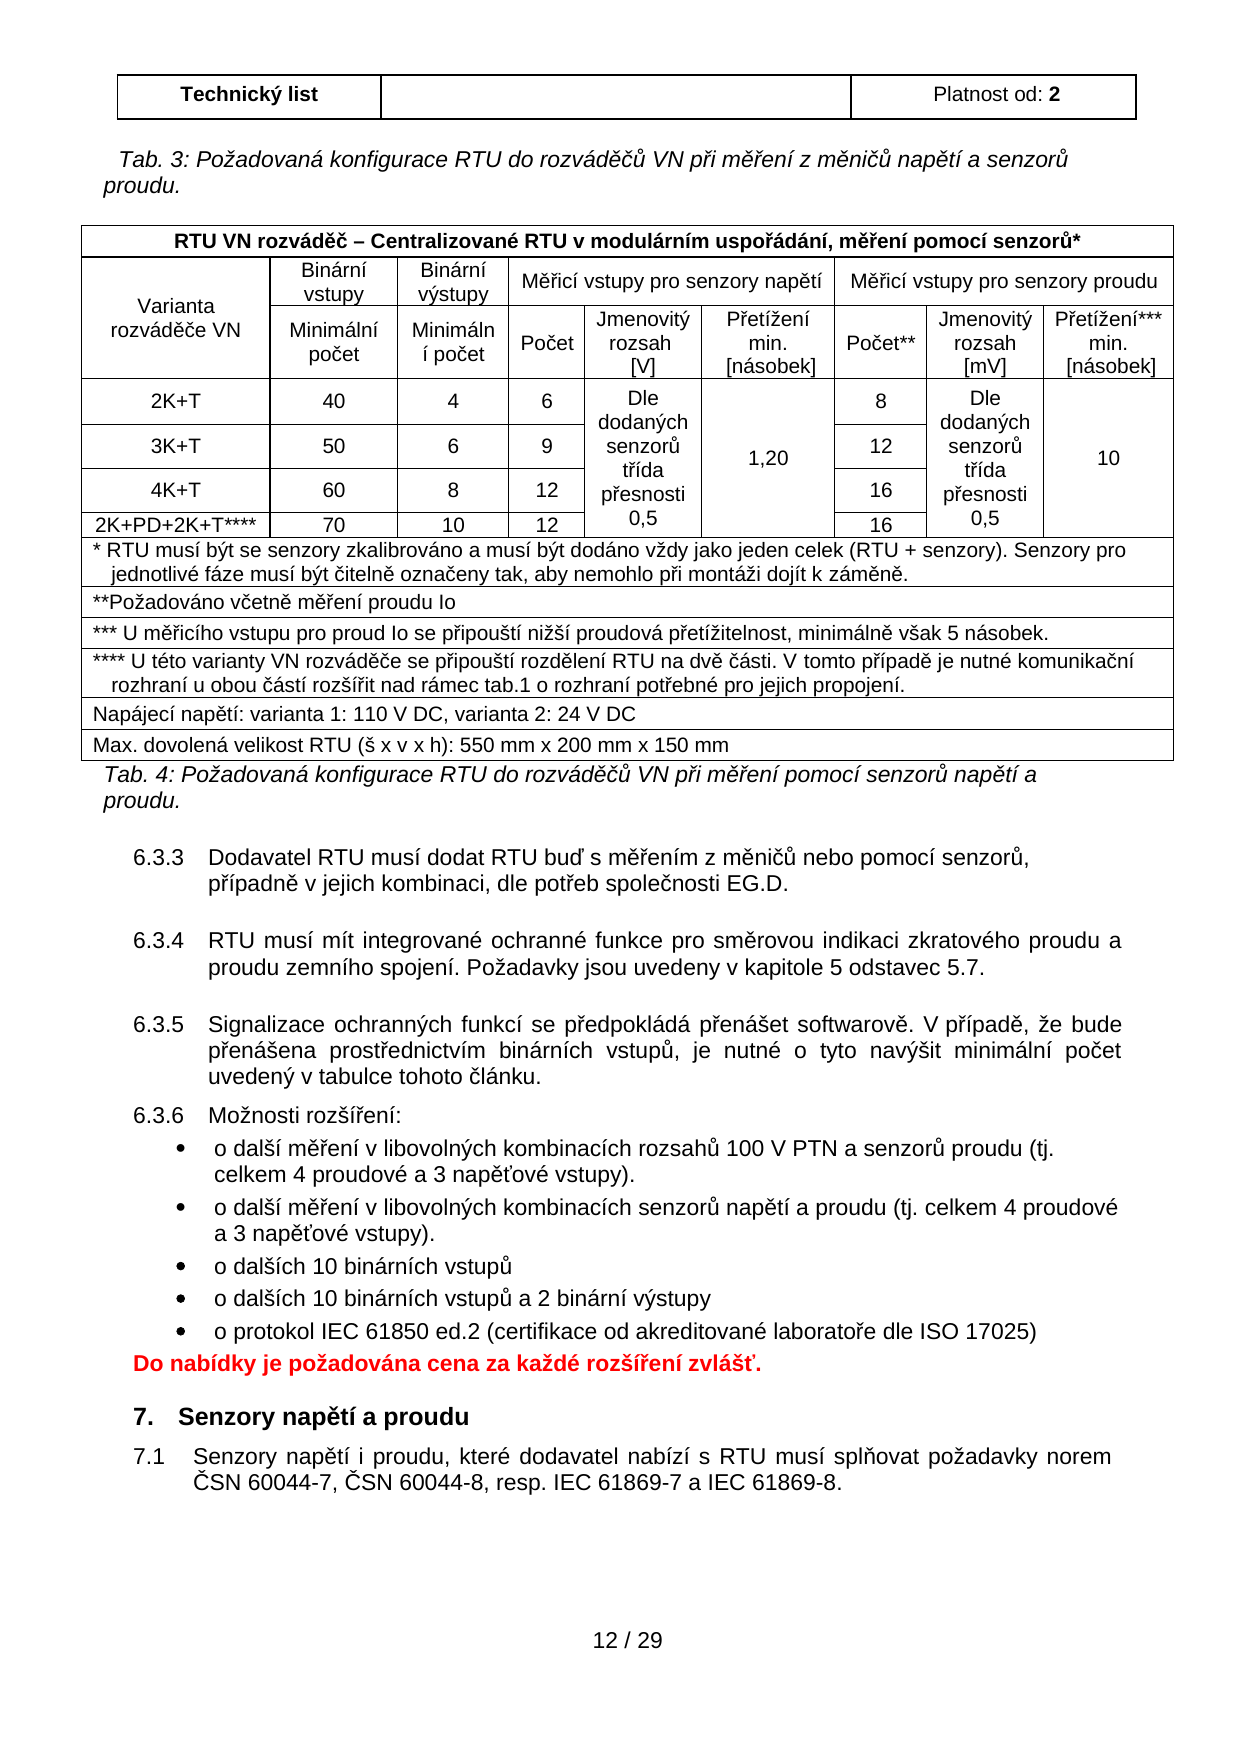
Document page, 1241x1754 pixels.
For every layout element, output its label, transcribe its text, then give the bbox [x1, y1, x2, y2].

table_cell 16 [835, 469, 926, 512]
table_cell Přetížení*** min. [násobek] [1044, 306, 1173, 378]
table_cell Napájecí napětí: varianta 1: 110 V DC, varianta 2: 24 V DC [82, 698, 1173, 728]
table_cell 12 [835, 425, 926, 468]
table_cell 6 [509, 379, 584, 423]
table_cell 60 [271, 469, 397, 512]
table_cell 12 [509, 513, 584, 537]
table_cell 12 [509, 469, 584, 512]
subtitle Signalizace ochranných funkcí se předpokládá přenášet softwarově. V případě, že bude přenášena prostřednictvím binárních vstupů, je nutné o tyto navýšit minimální počet uvedený v tabulce tohoto článku. [133, 1011, 1122, 1089]
list o dalších 10 binárních vstupů a 2 binární výstupy [177, 1285, 1122, 1312]
table_cell 70 [271, 513, 397, 537]
table_cell **Požadováno včetně měření proudu Io [82, 587, 1173, 617]
table_cell 16 [835, 513, 926, 537]
table_cell 8 [398, 469, 508, 512]
table_cell Počet [509, 306, 584, 378]
subtitle Senzory napětí i proudu, které dodavatel nabízí s RTU musí splňovat požadavky norem ČSN 60044-7, ČSN 60044-8, resp. IEC 61869-7 a IEC 61869-8. [133, 1443, 1122, 1496]
table_cell Měřicí vstupy pro senzory napětí [509, 258, 834, 305]
table_cell Jmenovitý rozsah [mV] [927, 306, 1043, 378]
table_cell 3K+T [82, 425, 269, 468]
table_cell Měřicí vstupy pro senzory proudu [835, 258, 1173, 305]
table_cell 8 [835, 379, 926, 423]
table_cell **** U této varianty VN rozváděče se připouští rozdělení RTU na dvě části. V tomto případě je nutné komunikační rozhraní u obou částí rozšířit nad rámec tab.1 o rozhraní potřebné pro jejich propojení. [82, 649, 1173, 697]
text Tab. 4: Požadovaná konfigurace RTU do rozváděčů VN při měření pomocí senzorů napětí a proudu. [103, 761, 1122, 813]
table_cell 4 [398, 379, 508, 423]
table_cell Varianta rozváděče VN [82, 258, 269, 378]
table_cell 40 [271, 379, 397, 423]
table_cell 50 [271, 425, 397, 468]
table_cell * RTU musí být se senzory zkalibrováno a musí být dodáno vždy jako jeden celek (RTU + senzory). Senzory pro jednotlivé fáze musí být čitelně označeny tak, aby nemohlo při montáži dojít k záměně. [82, 538, 1173, 586]
table_cell Binární vstupy [271, 258, 397, 305]
text Tab. 3: Požadovaná konfigurace RTU do rozváděčů VN při měření z měničů napětí a senzorů proudu. [103, 146, 1122, 199]
subtitle Senzory napětí a proudu [133, 1402, 1122, 1431]
table_cell Binární výstupy [398, 258, 508, 305]
table_cell 1,20 [702, 379, 834, 537]
table_cell 9 [509, 425, 584, 468]
table_cell Minimální počet [271, 306, 397, 378]
text Do nabídky je požadována cena za každé rozšíření zvlášť. [133, 1350, 1122, 1377]
table_cell *** U měřicího vstupu pro proud Io se připouští nižší proudová přetížitelnost, minimálně však 5 násobek. [82, 618, 1173, 648]
table_cell Max. dovolená velikost RTU (š x v x h): 550 mm x 200 mm x 150 mm [82, 730, 1173, 760]
table_cell 10 [398, 513, 508, 537]
table_cell 10 [1044, 379, 1173, 537]
table_cell Jmenovitý rozsah [V] [585, 306, 701, 378]
table_cell 2K+T [82, 379, 269, 423]
subtitle RTU musí mít integrované ochranné funkce pro směrovou indikaci zkratového proudu a proudu zemního spojení. Požadavky jsou uvedeny v kapitole 5 odstavec 5.7. [133, 927, 1122, 980]
subtitle Možnosti rozšíření: [133, 1102, 1122, 1128]
list o dalších 10 binárních vstupů [177, 1253, 1122, 1279]
list o další měření v libovolných kombinacích senzorů napětí a proudu (tj. celkem 4 proudové a 3 napěťové vstupy). [177, 1194, 1122, 1246]
table_cell 4K+T [82, 469, 269, 512]
table_cell Počet** [835, 306, 926, 378]
list o další měření v libovolných kombinacích rozsahů 100 V PTN a senzorů proudu (tj. celkem 4 proudové a 3 napěťové vstupy). [177, 1135, 1122, 1187]
list o protokol IEC 61850 ed.2 (certifikace od akreditované laboratoře dle ISO 17025) [177, 1318, 1122, 1344]
table_header RTU VN rozváděč – Centralizované RTU v modulárním uspořádání, měření pomocí senzorů* [82, 226, 1173, 256]
table_cell Dle dodaných senzorů třída přesnosti 0,5 [585, 379, 701, 537]
table_cell Přetížení min. [násobek] [702, 306, 834, 378]
table_cell 6 [398, 425, 508, 468]
table_cell 2K+PD+2K+T**** [82, 513, 269, 537]
table_cell Dle dodaných senzorů třída přesnosti 0,5 [927, 379, 1043, 537]
subtitle Dodavatel RTU musí dodat RTU buď s měřením z měničů nebo pomocí senzorů, případně v jejich kombinaci, dle potřeb společnosti EG.D. [133, 844, 1122, 897]
table_cell Minimální počet [398, 306, 508, 378]
